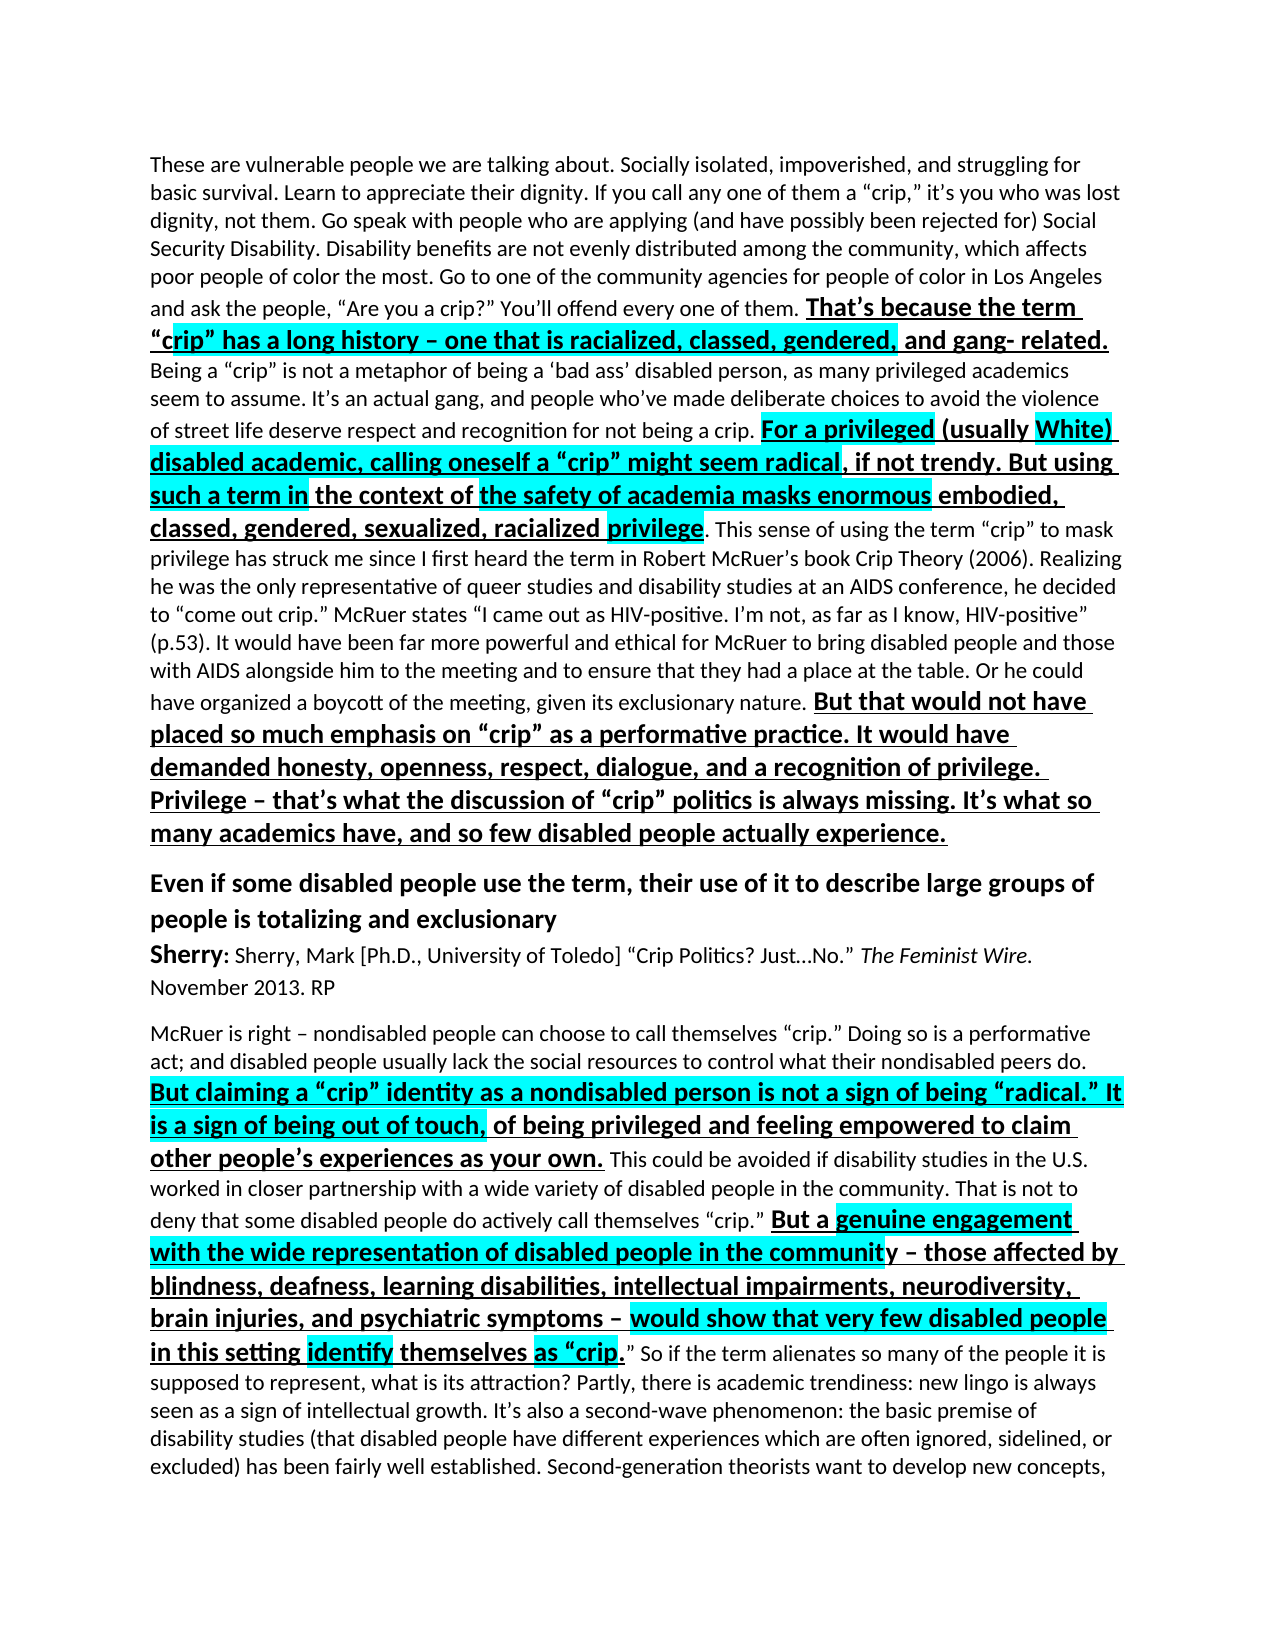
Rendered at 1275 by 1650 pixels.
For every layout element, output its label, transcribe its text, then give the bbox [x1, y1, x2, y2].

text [150, 150, 1125, 849]
text Sherry: Sherry, Mark [Ph.D., University of Toledo] “Crip Politics? Just…No.” The Feminist Wire. November 2013. RP [150, 937, 1125, 1001]
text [150, 1265, 1125, 1480]
subtitle Even if some disabled people use the term, their use of it to describe large groups of people is totalizing and exclusionary [150, 866, 1125, 935]
